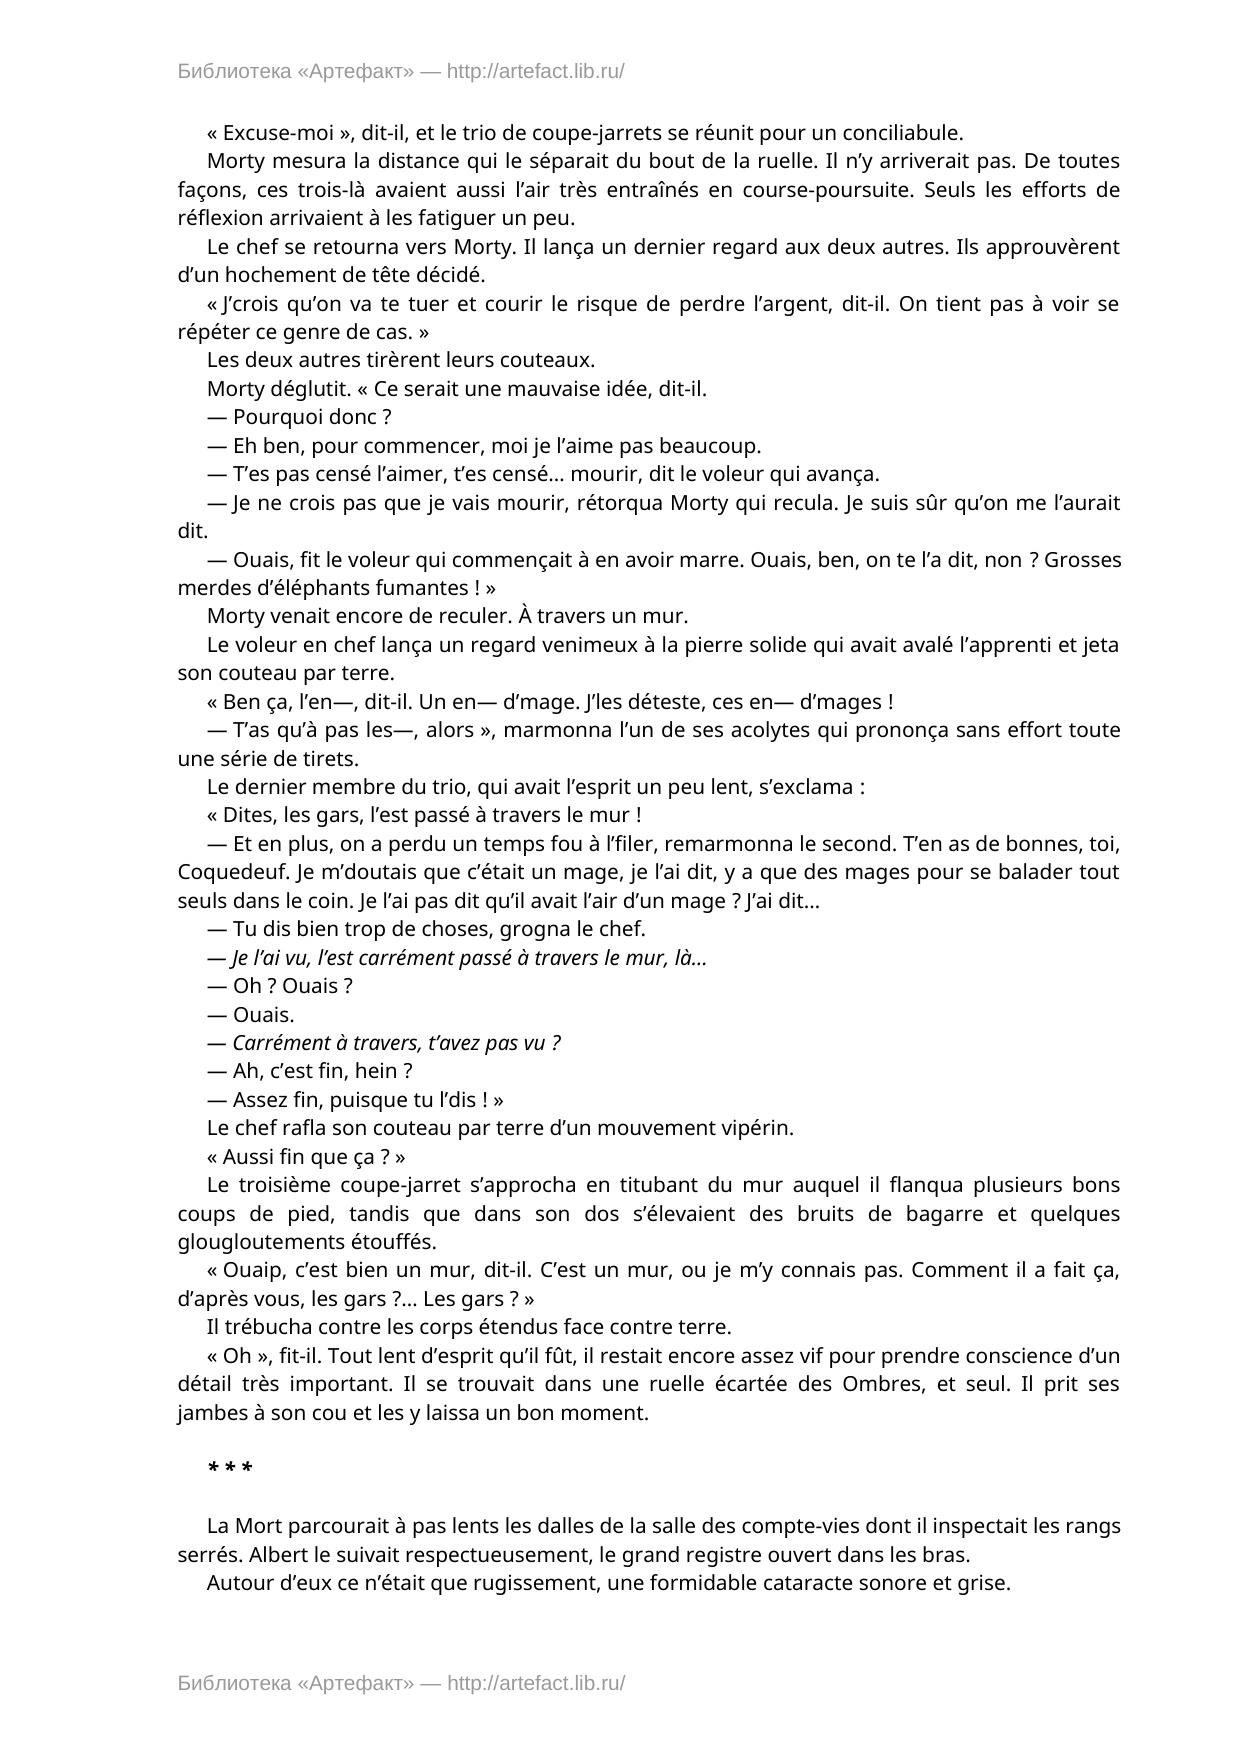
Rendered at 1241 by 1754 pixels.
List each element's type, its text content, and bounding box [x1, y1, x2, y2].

text — Et en plus, on a perdu un temps fou à l’filer, remarmonna le second. T’en as de bonnes, toi, Coquedeuf. Je m’doutais que c’était un mage, je l’ai dit, y a que des mages pour se balader tout seuls dans le coin. Je l’ai pas dit qu’il avait l’air d’un mage ? J’ai dit… [177, 829, 1122, 914]
text Le dernier membre du trio, qui avait l’esprit un peu lent, s’exclama : [177, 772, 1122, 801]
text « Ben ça, l’en—, dit-il. Un en— d’mage. J’les déteste, ces en— d’mages ! [177, 687, 1122, 715]
text « Excuse-moi », dit-il, et le trio de coupe-jarrets se réunit pour un conciliabule. [177, 118, 1122, 147]
text — Je ne crois pas que je vais mourir, rétorqua Morty qui recula. Je suis sûr qu’on me l’aurait dit. [177, 488, 1122, 545]
text « Oh », fit-il. Tout lent d’esprit qu’il fût, il restait encore assez vif pour prendre conscience d’un détail très important. Il se trouvait dans une ruelle écartée des Ombres, et seul. Il prit ses jambes à son cou et les y laissa un bon moment. [177, 1341, 1122, 1426]
text — T’es pas censé l’aimer, t’es censé… mourir, dit le voleur qui avança. [177, 459, 1122, 488]
text — Tu dis bien trop de choses, grogna le chef. [177, 914, 1122, 943]
text Le troisième coupe-jarret s’approcha en titubant du mur auquel il flanqua plusieurs bons coups de pied, tandis que dans son dos s’élevaient des bruits de bagarre et quelques glougloutements étouffés. [177, 1170, 1122, 1256]
text — Assez fin, puisque tu l’dis ! » [177, 1085, 1122, 1113]
text — Je l’ai vu, l’est carrément passé à travers le mur, là… [177, 943, 1122, 971]
subtitle * * * [177, 1455, 1122, 1483]
text Le voleur en chef lança un regard venimeux à la pierre solide qui avait avalé l’apprenti et jeta son couteau par terre. [177, 630, 1122, 687]
text Morty déglutit. « Ce serait une mauvaise idée, dit-il. [177, 374, 1122, 402]
text « J’crois qu’on va te tuer et courir le risque de perdre l’argent, dit-il. On tient pas à voir se répéter ce genre de cas. » [177, 289, 1122, 346]
text — Ouais, fit le voleur qui commençait à en avoir marre. Ouais, ben, on te l’a dit, non ? Grosses merdes d’éléphants fumantes ! » [177, 545, 1122, 602]
text Il trébucha contre les corps étendus face contre terre. [177, 1312, 1122, 1341]
text — Ouais. [177, 1000, 1122, 1028]
text Morty venait encore de reculer. À travers un mur. [177, 602, 1122, 630]
text Les deux autres tirèrent leurs couteaux. [177, 346, 1122, 374]
text — Eh ben, pour commencer, moi je l’aime pas beaucoup. [177, 431, 1122, 459]
text « Aussi fin que ça ? » [177, 1142, 1122, 1170]
text — Carrément à travers, t’avez pas vu ? [177, 1028, 1122, 1057]
text — Ah, c’est fin, hein ? [177, 1057, 1122, 1085]
text — Pourquoi donc ? [177, 402, 1122, 431]
text « Dites, les gars, l’est passé à travers le mur ! [177, 801, 1122, 829]
text Le chef rafla son couteau par terre d’un mouvement vipérin. [177, 1113, 1122, 1142]
text — T’as qu’à pas les—, alors », marmonna l’un de ses acolytes qui prononça sans effort toute une série de tirets. [177, 715, 1122, 772]
text Autour d’eux ce n’était que rugissement, une formidable cataracte sonore et grise. [177, 1568, 1122, 1597]
text Morty mesura la distance qui le séparait du bout de la ruelle. Il n’y arriverait pas. De toutes façons, ces trois-là avaient aussi l’air très entraînés en course-poursuite. Seuls les efforts de réflexion arrivaient à les fatiguer un peu. [177, 147, 1122, 232]
text Le chef se retourna vers Morty. Il lança un dernier regard aux deux autres. Ils approuvèrent d’un hochement de tête décidé. [177, 232, 1122, 289]
text « Ouaip, c’est bien un mur, dit-il. C’est un mur, ou je m’y connais pas. Comment il a fait ça, d’après vous, les gars ?… Les gars ? » [177, 1256, 1122, 1312]
text La Mort parcourait à pas lents les dalles de la salle des compte-vies dont il inspectait les rangs serrés. Albert le suivait respectueusement, le grand registre ouvert dans les bras. [177, 1512, 1122, 1568]
text — Oh ? Ouais ? [177, 971, 1122, 1000]
